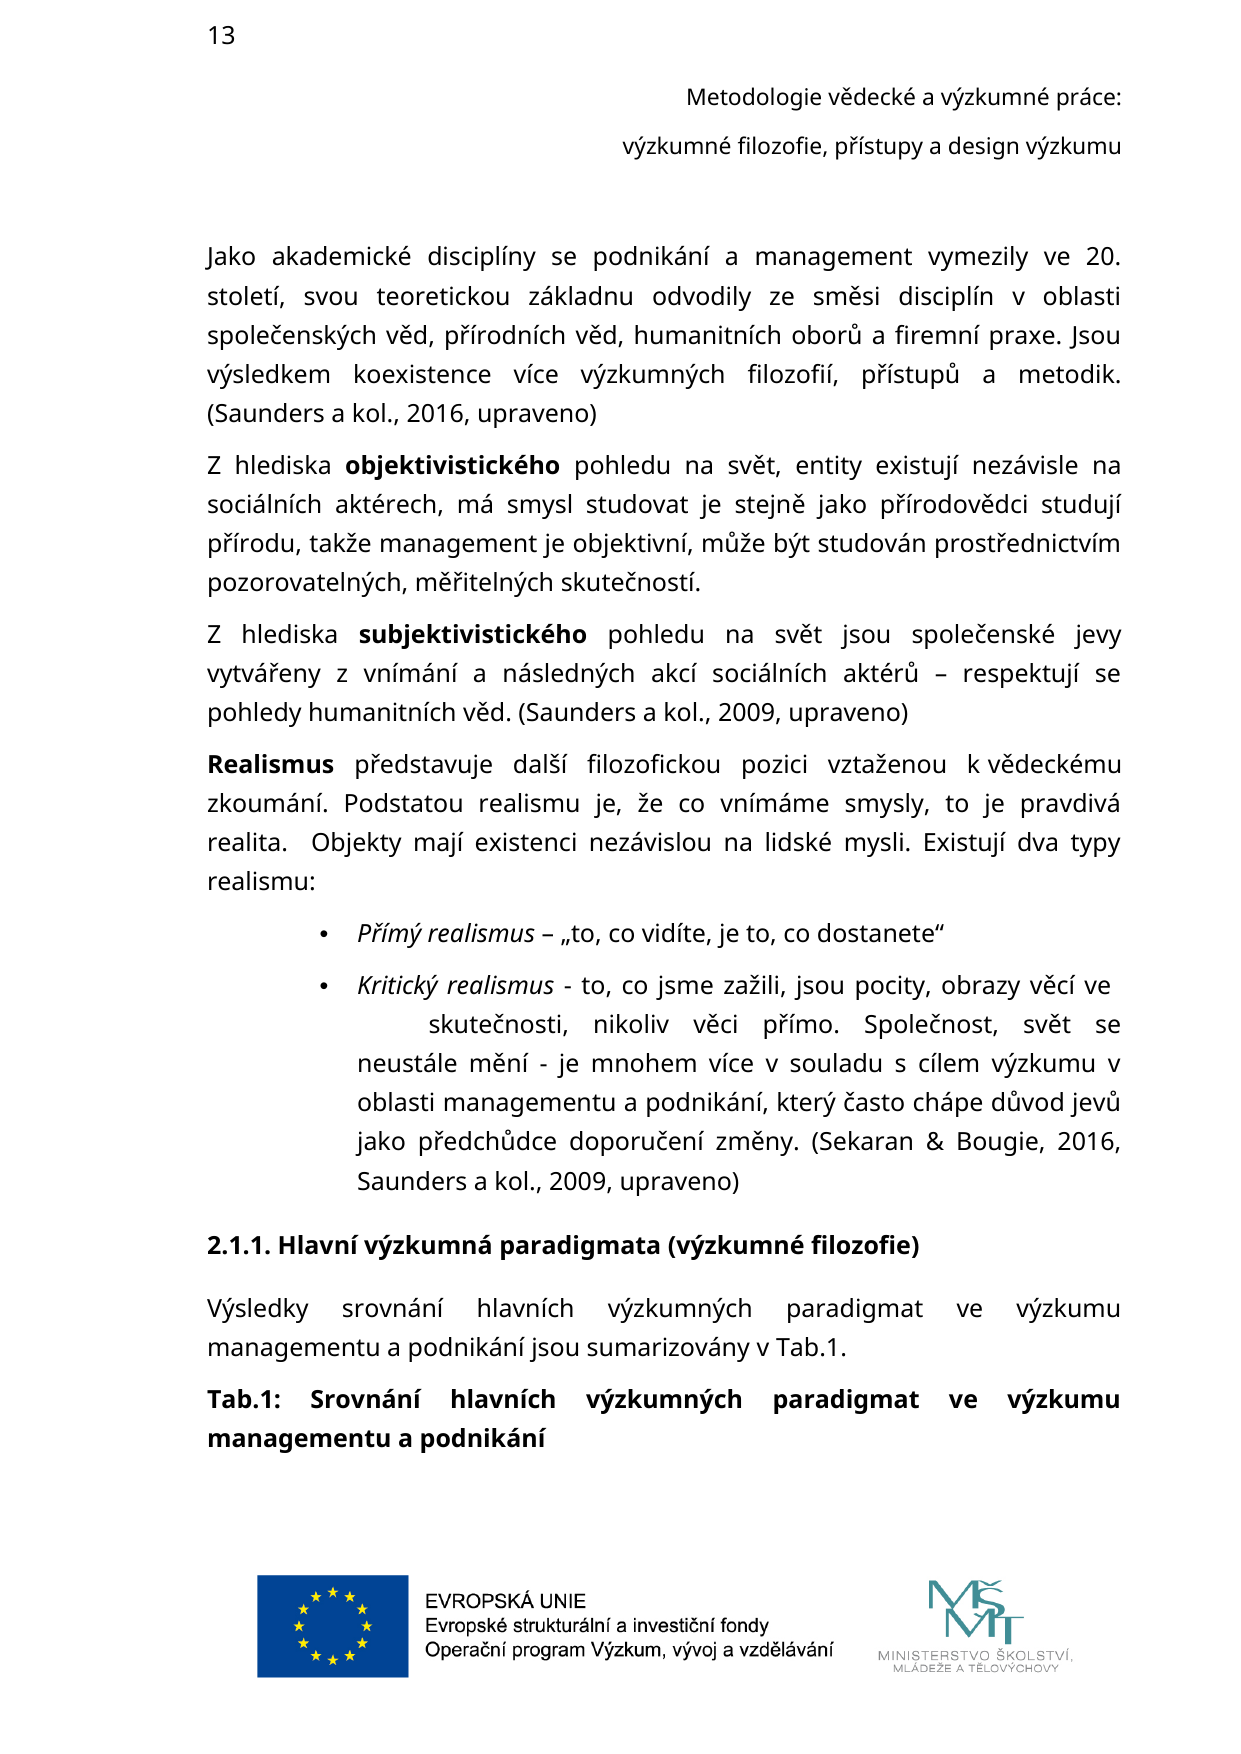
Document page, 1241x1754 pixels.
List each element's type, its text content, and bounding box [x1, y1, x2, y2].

text Jako akademické disciplíny se podnikání a management vymezily ve 20. století, svou teoretickou základnu odvodily ze směsi disciplín v oblasti společenských věd, přírodních věd, humanitních oborů a firemní praxe. Jsou výsledkem koexistence více výzkumných filozofií, přístupů a metodik. (Saunders a kol., 2016, upraveno) [207, 239, 1122, 430]
text Výsledky srovnání hlavních výzkumných paradigmat ve výzkumu managementu a podnikání jsou sumarizovány v Tab.1. [207, 1291, 1122, 1364]
picture [206, 1524, 1123, 1728]
subtitle 2.1.1. Hlavní výzkumná paradigmata (výzkumné filozofie) [207, 1227, 1122, 1261]
text Tab.1: Srovnání hlavních výzkumných paradigmat ve výzkumu managementu a podnikání [207, 1382, 1122, 1455]
list Přímý realismus – „to, co vidíte, je to, co dostanete“ [319, 916, 1122, 950]
text Realismus představuje další filozofickou pozici vztaženou k vědeckému zkoumání. Podstatou realismu je, že co vnímáme smysly, to je pravdivá realita. Objekty mají existenci nezávislou na lidské mysli. Existují dva typy realismu: [207, 746, 1122, 898]
list Kritický realismus - to, co jsme zažili, jsou pocity, obrazy věcí ve skutečnosti, nikoliv věci přímo. Společnost, svět se neustále mění - je mnohem více v souladu s cílem výzkumu v oblasti managementu a podnikání, který často chápe důvod jevů jako předchůdce doporučení změny. (Sekaran & Bougie, 2016, Saunders a kol., 2009, upraveno) [319, 967, 1122, 1197]
text Z hlediska subjektivistického pohledu na svět jsou společenské jevy vytvářeny z vnímání a následných akcí sociálních aktérů – respektují se pohledy humanitních věd. (Saunders a kol., 2009, upraveno) [207, 616, 1122, 729]
text Z hlediska objektivistického pohledu na svět, entity existují nezávisle na sociálních aktérech, má smysl studovat je stejně jako přírodovědci studují přírodu, takže management je objektivní, může být studován prostřednictvím pozorovatelných, měřitelných skutečností. [207, 447, 1122, 599]
